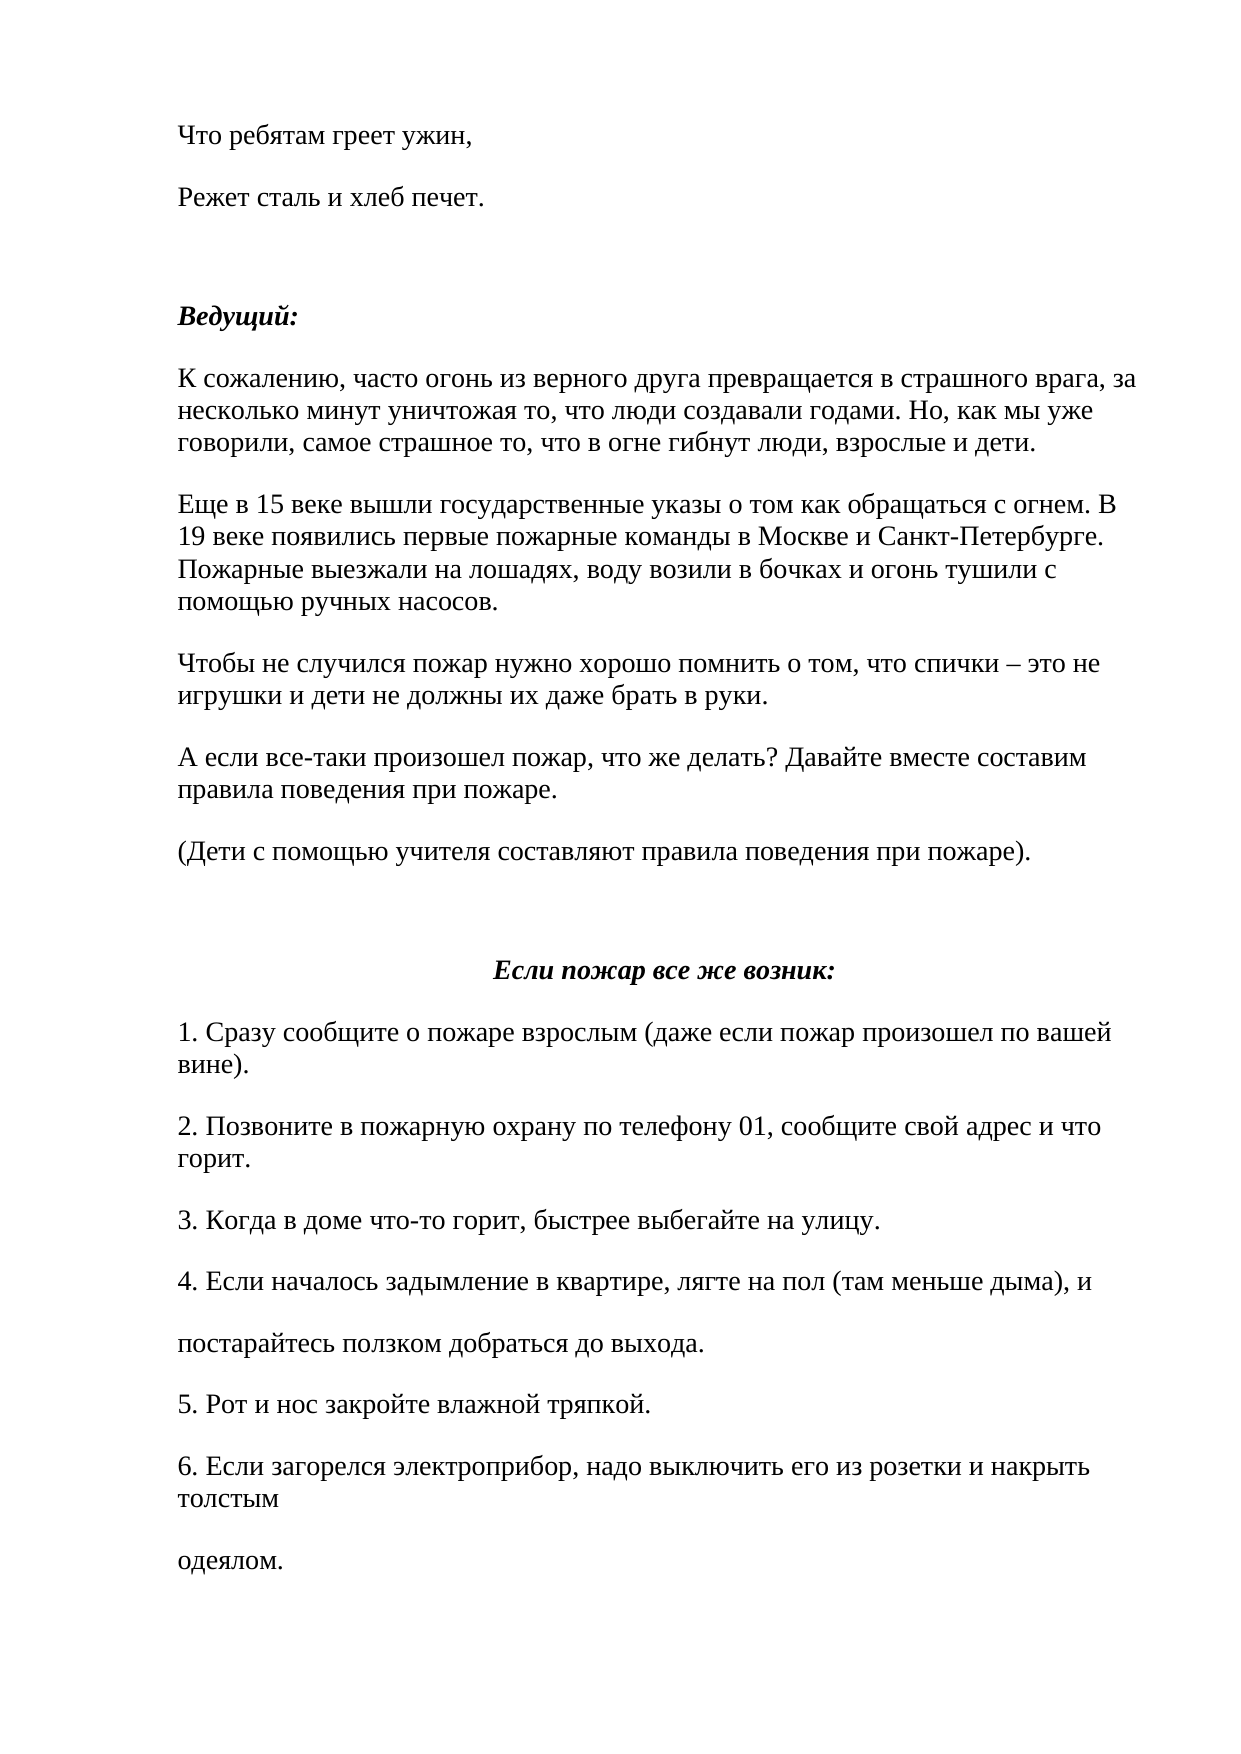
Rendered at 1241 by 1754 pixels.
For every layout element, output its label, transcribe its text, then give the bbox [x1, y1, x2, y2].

text Режет сталь и хлеб печет. [177, 180, 1152, 212]
text Ведущий: [177, 299, 1152, 332]
text Еще в 15 веке вышли государственные указы о том как обращаться с огнем. В 19 веке появились первые пожарные команды в Москве и Санкт-Петербурге. Пожарные выезжали на лошадях, воду возили в бочках и огонь тушили с помощью ручных насосов. [177, 487, 1152, 617]
text К сожалению, часто огонь из верного друга превращается в страшного врага, за несколько минут уничтожая то, что люди создавали годами. Но, как мы уже говорили, самое страшное то, что в огне гибнут люди, взрослые и дети. [177, 361, 1152, 458]
text 6. Если загорелся электроприбор, надо выключить его из розетки и накрыть толстым [177, 1449, 1152, 1514]
text А если все-таки произошел пожар, что же делать? Давайте вместе составим правила поведения при пожаре. [177, 740, 1152, 804]
text 1. Сразу сообщите о пожаре взрослым (даже если пожар произошел по вашей вине). [177, 1015, 1152, 1079]
text Чтобы не случился пожар нужно хорошо помнить о том, что спички – это не игрушки и дети не должны их даже брать в руки. [177, 646, 1152, 711]
text 5. Рот и нос закройте влажной тряпкой. [177, 1387, 1152, 1420]
text 3. Когда в доме что-то горит, быстрее выбегайте на улицу. [177, 1203, 1152, 1235]
text постарайтесь ползком добраться до выхода. [177, 1326, 1152, 1358]
text одеялом. [177, 1543, 1152, 1575]
text 4. Если началось задымление в квартире, лягте на пол (там меньше дыма), и [177, 1264, 1152, 1297]
text Что ребятам греет ужин, [177, 118, 1152, 151]
text Если пожар все же возник: [177, 953, 1152, 986]
text 2. Позвоните в пожарную охрану по телефону 01, сообщите свой адрес и что горит. [177, 1109, 1152, 1173]
text (Дети с помощью учителя составляют правила поведения при пожаре). [177, 834, 1152, 866]
